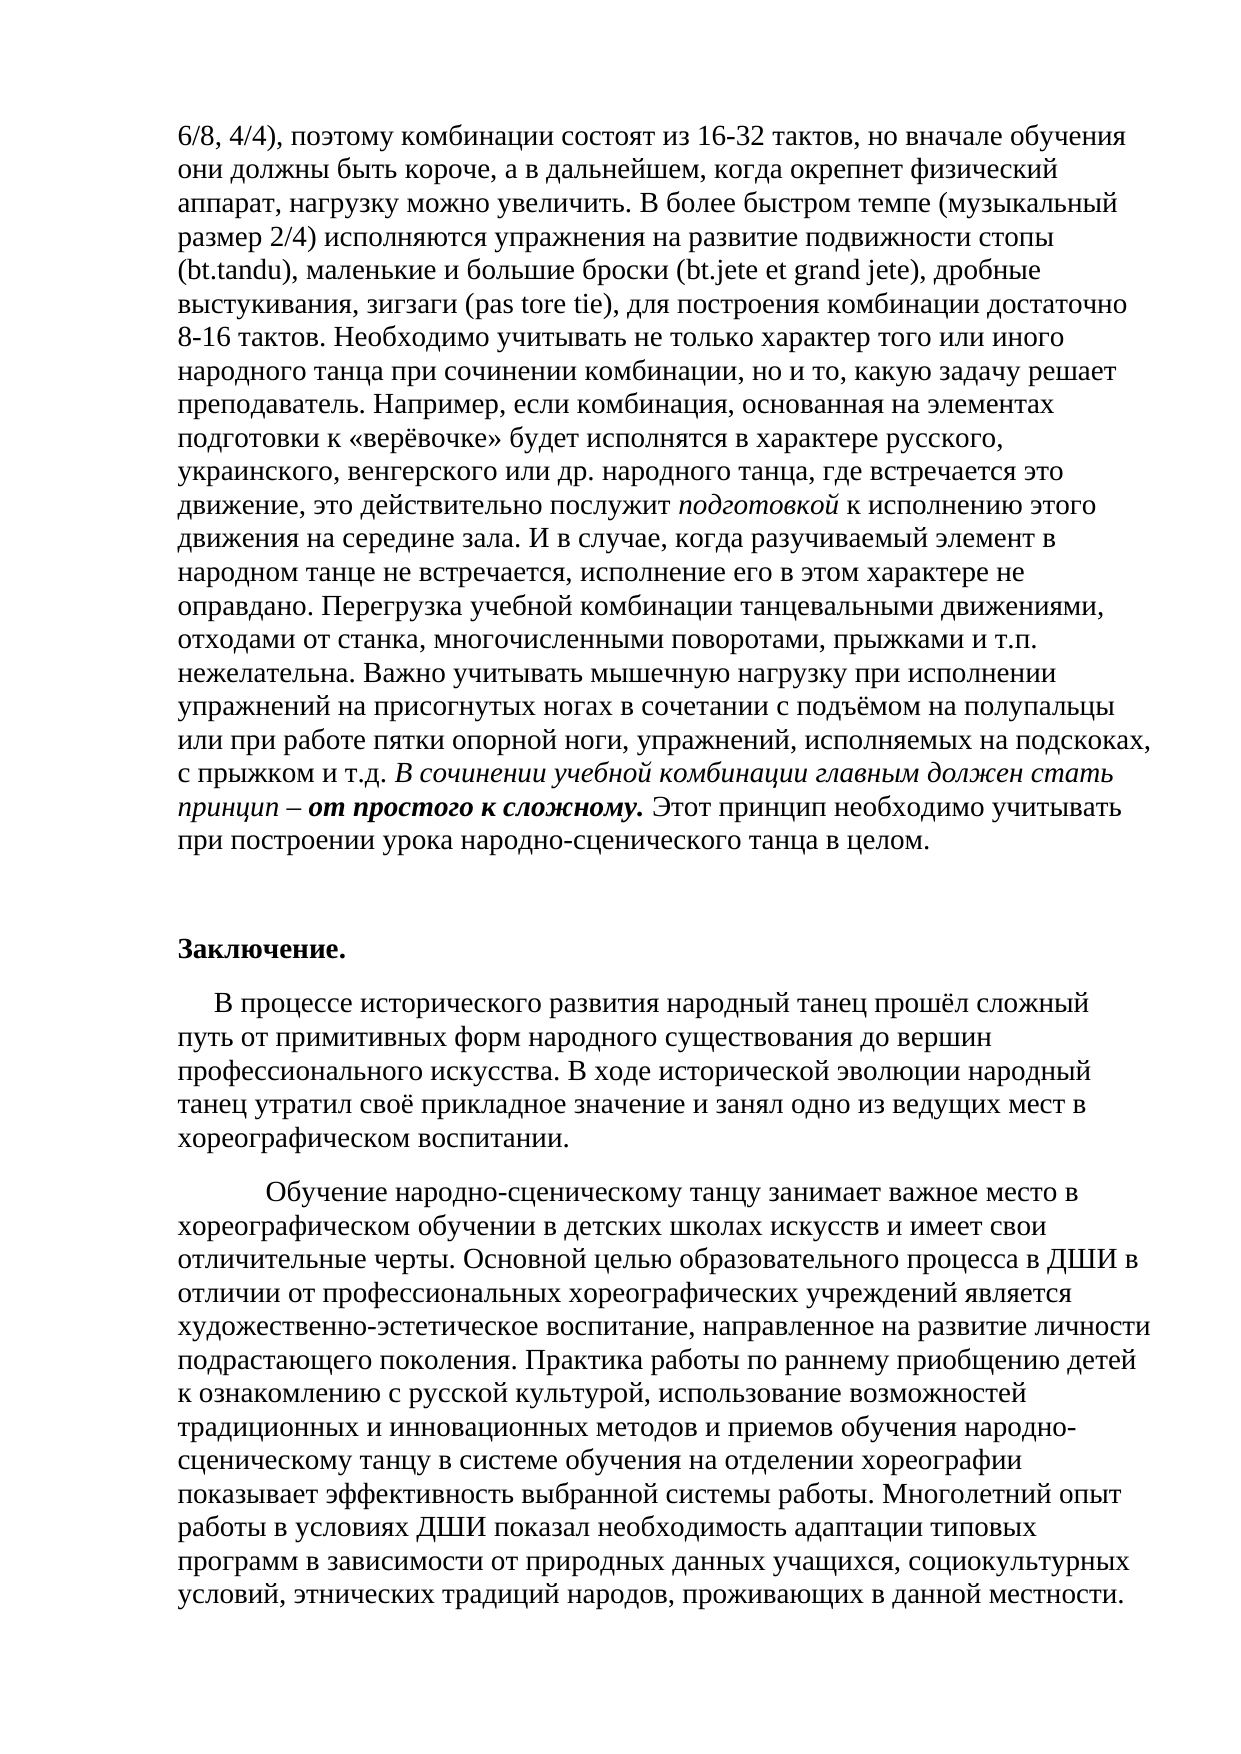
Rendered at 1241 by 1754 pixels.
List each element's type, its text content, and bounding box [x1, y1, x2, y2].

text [177, 118, 1152, 856]
text Обучение народно-сценическому танцу занимает важное место в хореографическом обучении в детских школах искусств и имеет свои отличительные черты. Основной целью образовательного процесса в ДШИ в отличии от профессиональных хореографических учреждений является художественно-эстетическое воспитание, направленное на развитие личности подрастающего поколения. Практика работы по раннему приобщению детей к ознакомлению с русской культурой, использование возможностей традиционных и инновационных методов и приемов обучения народно-сценическому танцу в системе обучения на отделении хореографии показывает эффективность выбранной системы работы. Многолетний опыт работы в условиях ДШИ показал необходимость адаптации типовых программ в зависимости от природных данных учащихся, социокультурных условий, этнических традиций народов, проживающих в данной местности. [177, 1174, 1152, 1610]
text В процессе исторического развития народный танец прошёл сложный путь от примитивных форм народного существования до вершин профессионального искусства. В ходе исторической эволюции народный танец утратил своё прикладное значение и занял одно из ведущих мест в хореографическом воспитании. [177, 986, 1152, 1153]
text Заключение. [177, 931, 1152, 965]
